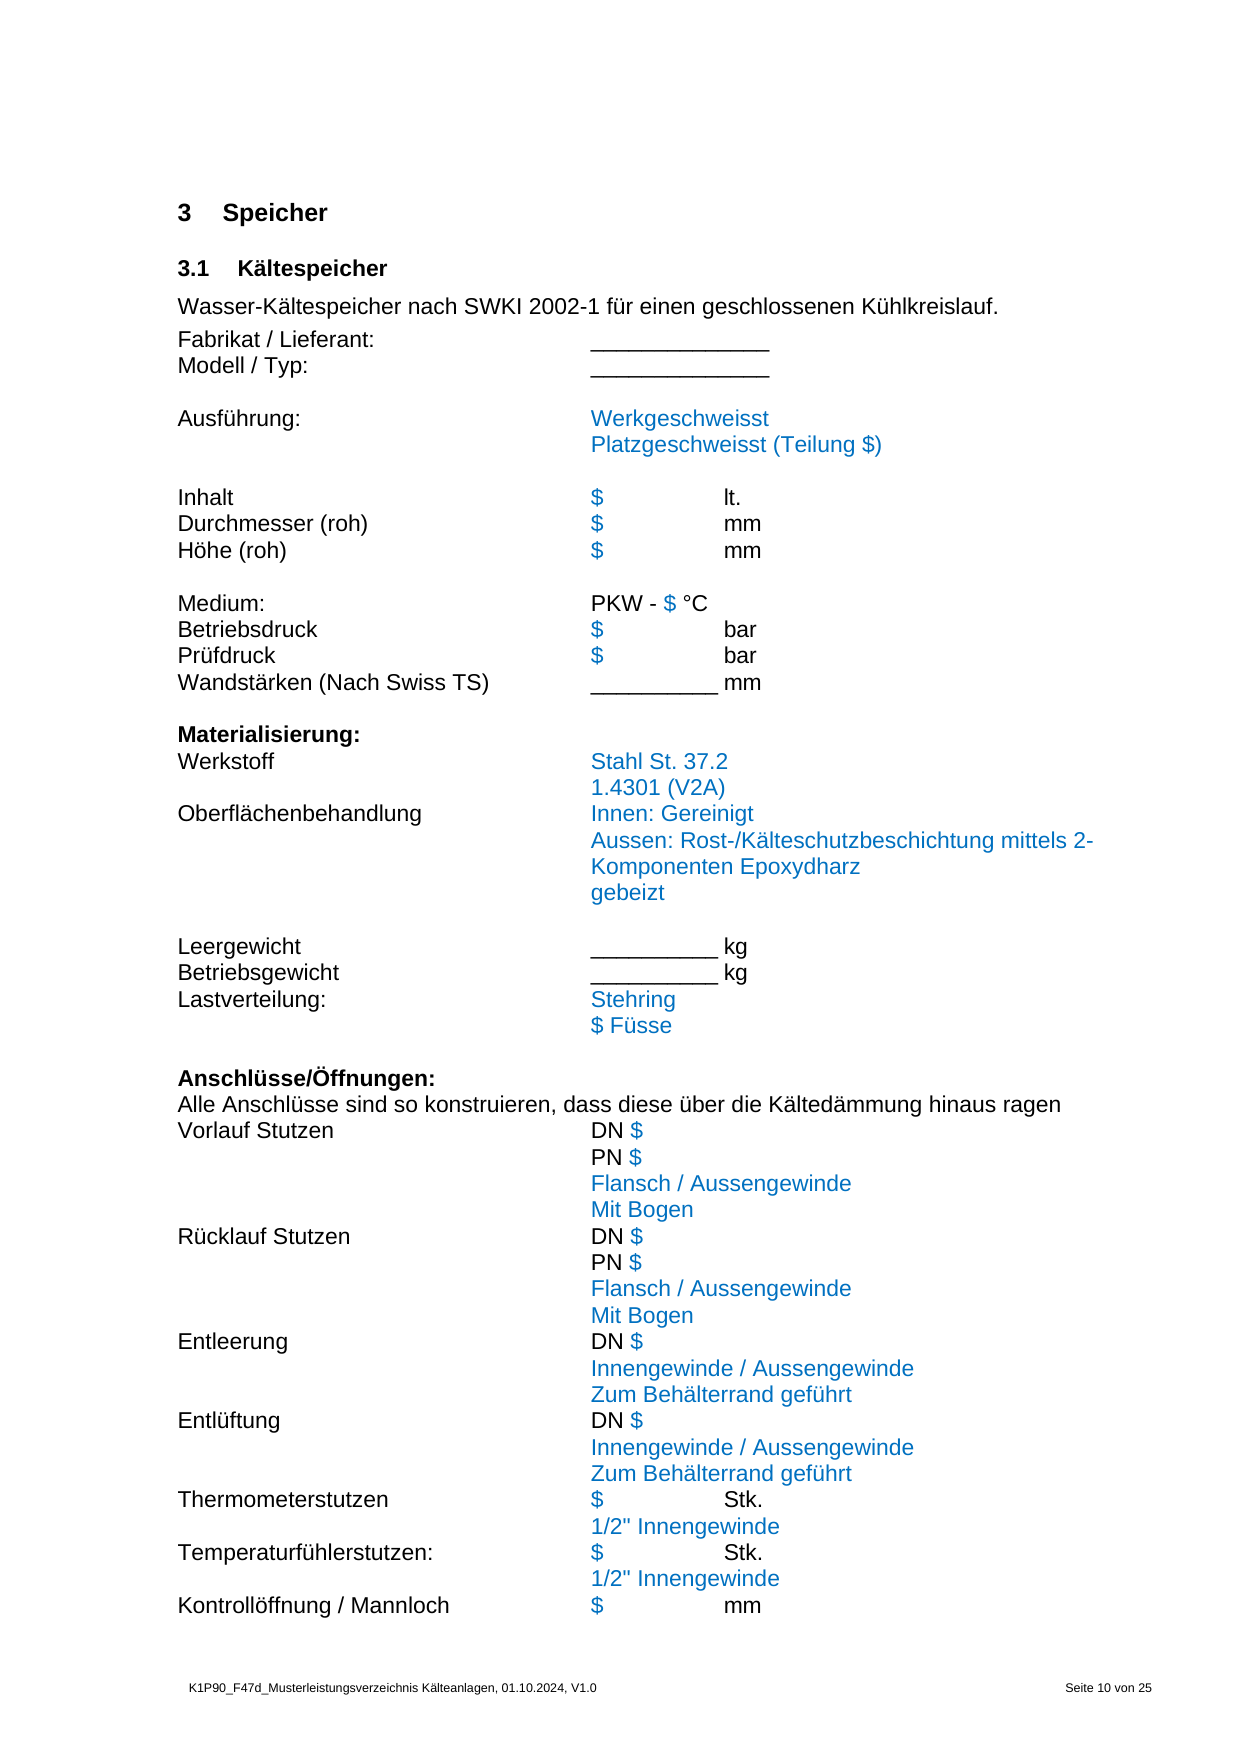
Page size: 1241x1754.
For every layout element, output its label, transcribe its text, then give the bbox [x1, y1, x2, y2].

text Materialisierung: [177, 721, 1122, 748]
text Kontrollöffnung / Mannloch $ mm [177, 1592, 1122, 1618]
text Rücklauf Stutzen DN $ [177, 1223, 1122, 1249]
text Mit Bogen [177, 1302, 1122, 1328]
text Thermometerstutzen $ Stk. [177, 1486, 1122, 1513]
text Anschlüsse/Öffnungen: [177, 1064, 1122, 1091]
text 1/2" Innengewinde [177, 1565, 1122, 1592]
text Prüfdruck $ bar [177, 642, 1122, 668]
text Medium: PKW - $ °C [177, 589, 1122, 616]
text Fabrikat / Lieferant: ______________ [177, 326, 1122, 352]
text Zum Behälterrand geführt [177, 1381, 1122, 1407]
text gebeizt [177, 879, 1122, 906]
text Platzgeschweisst (Teilung $) [177, 431, 1122, 458]
text Durchmesser (roh) $ mm [177, 510, 1122, 537]
text Aussen: Rost-/Kälteschutzbeschichtung mittels 2-Komponenten Epoxydharz [591, 827, 1122, 879]
text Innengewinde / Aussengewinde [177, 1433, 1122, 1460]
text Betriebsgewicht __________ kg [177, 959, 1122, 986]
text Flansch / Aussengewinde [177, 1170, 1122, 1196]
text Entleerung DN $ [177, 1328, 1122, 1354]
text PN $ [177, 1144, 1122, 1170]
text Betriebsdruck $ bar [177, 616, 1122, 642]
text Oberflächenbehandlung Innen: Gereinigt [177, 800, 1122, 827]
text Alle Anschlüsse sind so konstruieren, dass diese über die Kältedämmung hinaus ragen [177, 1091, 1122, 1117]
text PN $ [177, 1249, 1122, 1275]
text Innengewinde / Aussengewinde [177, 1354, 1122, 1381]
text Wandstärken (Nach Swiss TS) __________ mm [177, 668, 1122, 695]
text Ausführung: Werkgeschweisst [177, 405, 1122, 431]
text Temperaturfühlerstutzen: $ Stk. [177, 1539, 1122, 1565]
text 1/2" Innengewinde [177, 1513, 1122, 1539]
text Zum Behälterrand geführt [177, 1460, 1122, 1486]
text Höhe (roh) $ mm [177, 537, 1122, 563]
subtitle Kältespeicher [177, 254, 1122, 281]
text Wasser-Kältespeicher nach SWKI 2002-1 für einen geschlossenen Kühlkreislauf. [177, 293, 1122, 320]
text Werkstoff Stahl St. 37.2 [177, 748, 1122, 774]
text Leergewicht __________ kg [177, 933, 1122, 959]
subtitle Speicher [177, 198, 1122, 227]
text Flansch / Aussengewinde [177, 1275, 1122, 1302]
text $ Füsse [177, 1012, 1122, 1038]
text Mit Bogen [177, 1196, 1122, 1223]
text 1.4301 (V2A) [177, 774, 1122, 800]
text Inhalt $ lt. [177, 484, 1122, 510]
text Vorlauf Stutzen DN $ [177, 1117, 1122, 1144]
text Entlüftung DN $ [177, 1407, 1122, 1433]
text Modell / Typ: ______________ [177, 352, 1122, 379]
text Lastverteilung: Stehring [177, 986, 1122, 1012]
